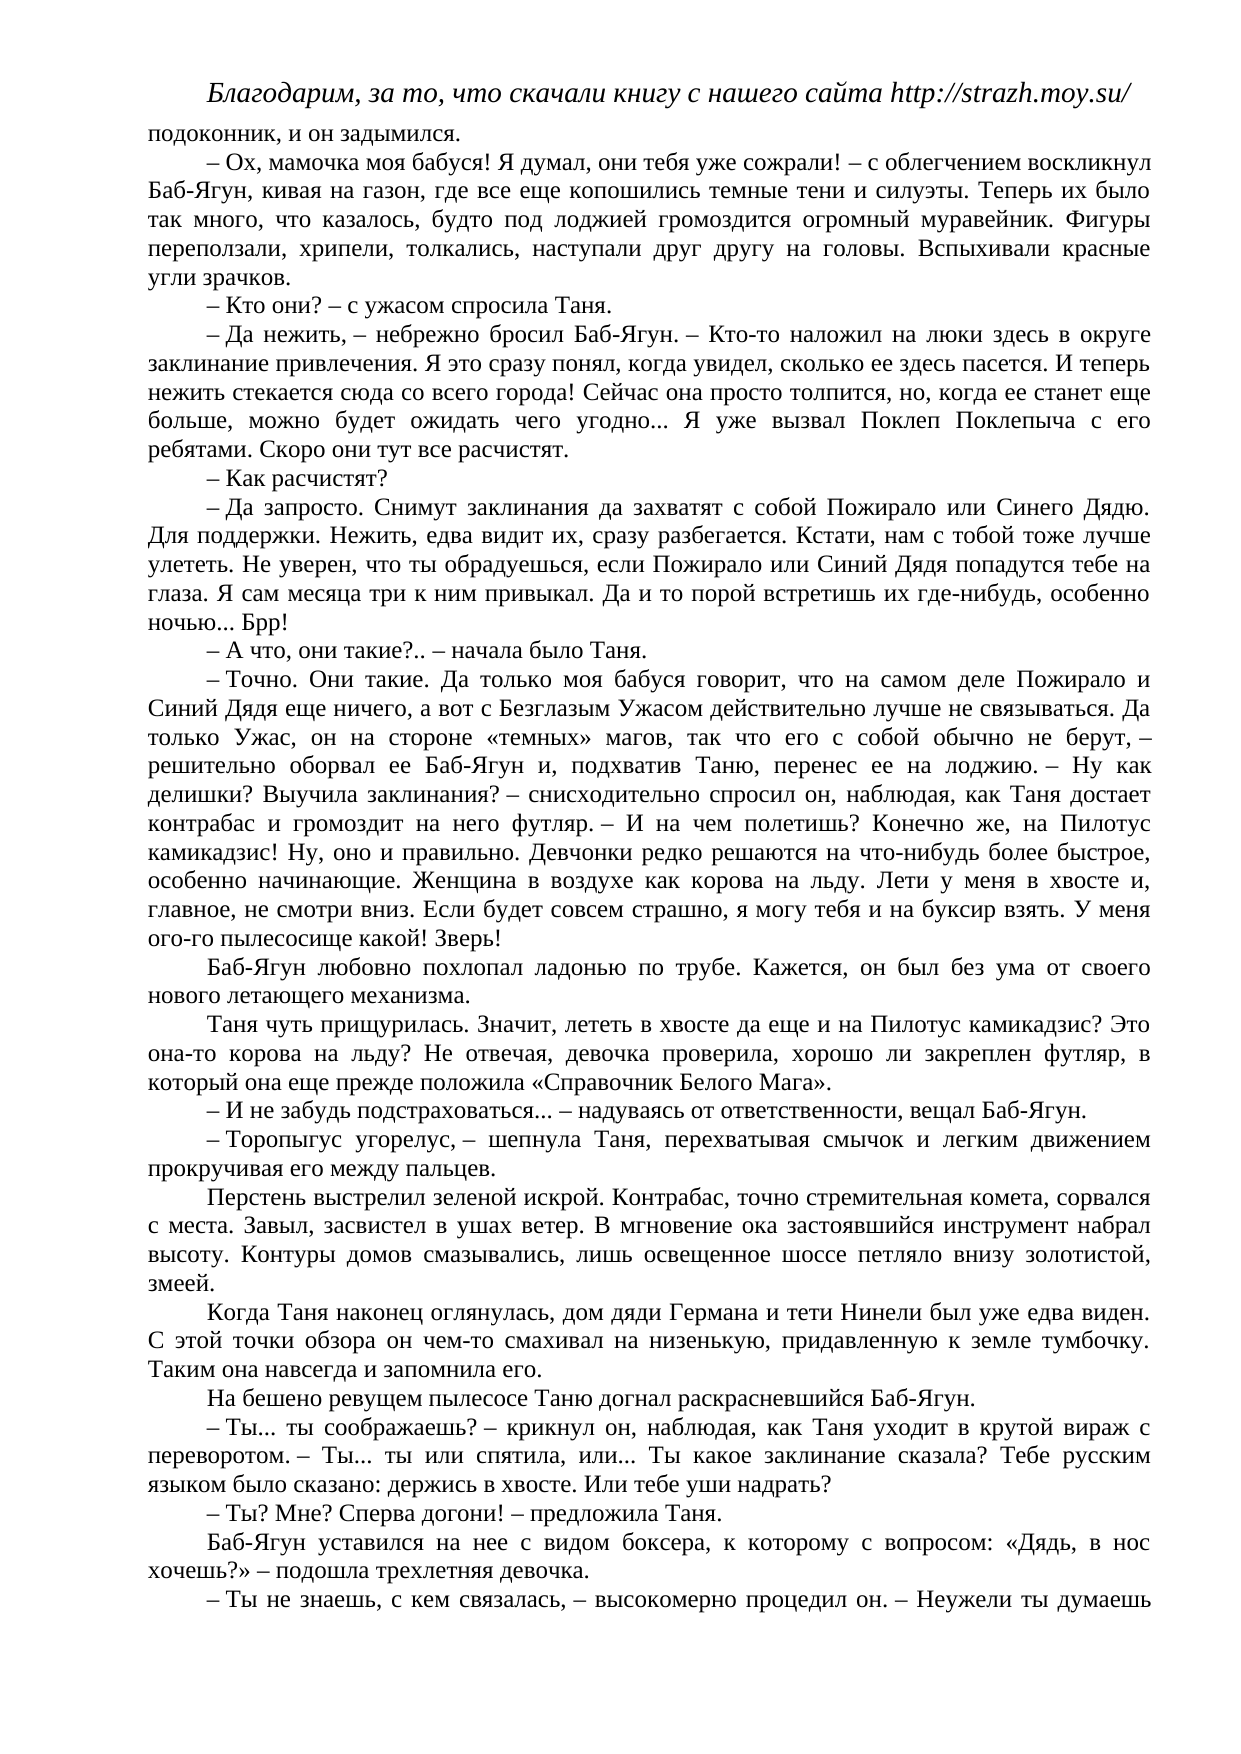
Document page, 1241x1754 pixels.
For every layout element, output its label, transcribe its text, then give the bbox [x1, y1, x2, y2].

text Перстень выстрелил зеленой искрой. Контрабас, точно стремительная комета, сорвался с места. Завыл, засвистел в ушах ветер. В мгновение ока застоявшийся инструмент набрал высоту. Контуры домов смазывались, лишь освещенное шоссе петляло внизу золотистой, змеей. [148, 1182, 1152, 1297]
text – Да нежить, – небрежно бросил Баб-Ягун. – Кто-то наложил на люки здесь в округе заклинание привлечения. Я это сразу понял, когда увидел, сколько ее здесь пасется. И теперь нежить стекается сюда со всего города! Сейчас она просто толпится, но, когда ее станет еще больше, можно будет ожидать чего угодно... Я уже вызвал Поклеп Поклепыча с его ребятами. Скоро они тут все расчистят. [148, 319, 1152, 463]
text – Как расчистят? [148, 463, 1152, 492]
text – Точно. Они такие. Да только моя бабуся говорит, что на самом деле Пожирало и Синий Дядя еще ничего, а вот с Безглазым Ужасом действительно лучше не связываться. Да только Ужас, он на стороне «темных» магов, так что его с собой обычно не берут, – решительно оборвал ее Баб-Ягун и, подхватив Таню, перенес ее на лоджию. – Ну как делишки? Выучила заклинания? – снисходительно спросил он, наблюдая, как Таня достает контрабас и громоздит на него футляр. – И на чем полетишь? Конечно же, на Пилотус камикадзис! Ну, оно и правильно. Девчонки редко решаются на что-нибудь более быстрое, особенно начинающие. Женщина в воздухе как корова на льду. Лети у меня в хвосте и, главное, не смотри вниз. Если будет совсем страшно, я могу тебя и на буксир взять. У меня ого-го пылесосище какой! Зверь! [148, 664, 1152, 952]
text – Ты? Мне? Сперва догони! – предложила Таня. [148, 1498, 1152, 1527]
text Когда Таня наконец оглянулась, дом дяди Германа и тети Нинели был уже едва виден. С этой точки обзора он чем-то смахивал на низенькую, придавленную к земле тумбочку. Таким она навсегда и запомнила его. [148, 1297, 1152, 1383]
text Баб-Ягун уставился на нее с видом боксера, к которому с вопросом: «Дядь, в нос хочешь?» – подошла трехлетняя девочка. [148, 1527, 1152, 1584]
text На бешено ревущем пылесосе Таню догнал раскрасневшийся Баб-Ягун. [148, 1383, 1152, 1412]
text Таня чуть прищурилась. Значит, лететь в хвосте да еще и на Пилотус камикадзис? Это она-то корова на льду? Не отвечая, девочка проверила, хорошо ли закреплен футляр, в который она еще прежде положила «Справочник Белого Мага». [148, 1009, 1152, 1096]
text – Кто они? – с ужасом спросила Таня. [148, 291, 1152, 319]
text Баб-Ягун любовно похлопал ладонью по трубе. Кажется, он был без ума от своего нового летающего механизма. [148, 952, 1152, 1009]
text – И не забудь подстраховаться... – надуваясь от ответственности, вещал Баб-Ягун. [148, 1096, 1152, 1124]
text – Ты... ты соображаешь? – крикнул он, наблюдая, как Таня уходит в крутой вираж с переворотом. – Ты... ты или спятила, или... Ты какое заклинание сказала? Тебе русским языком было сказано: держись в хвосте. Или тебе уши надрать? [148, 1412, 1152, 1498]
text – Да запросто. Снимут заклинания да захватят с собой Пожирало или Синего Дядю. Для поддержки. Нежить, едва видит их, сразу разбегается. Кстати, нам с тобой тоже лучше улететь. Не уверен, что ты обрадуешься, если Пожирало или Синий Дядя попадутся тебе на глаза. Я сам месяца три к ним привыкал. Да и то порой встретишь их где-нибудь, особенно ночью... Брр! [148, 492, 1152, 636]
text – Ох, мамочка моя бабуся! Я думал, они тебя уже сожрали! – с облегчением воскликнул Баб-Ягун, кивая на газон, где все еще копошились темные тени и силуэты. Теперь их было так много, что казалось, будто под лоджией громоздится огромный муравейник. Фигуры переползали, хрипели, толкались, наступали друг другу на головы. Вспыхивали красные угли зрачков. [148, 147, 1152, 291]
text – Торопыгус угорелус, – шепнула Таня, перехватывая смычок и легким движением прокручивая его между пальцев. [148, 1124, 1152, 1182]
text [148, 118, 1152, 147]
text – А что, они такие?.. – начала было Таня. [148, 636, 1152, 664]
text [148, 1584, 1152, 1613]
